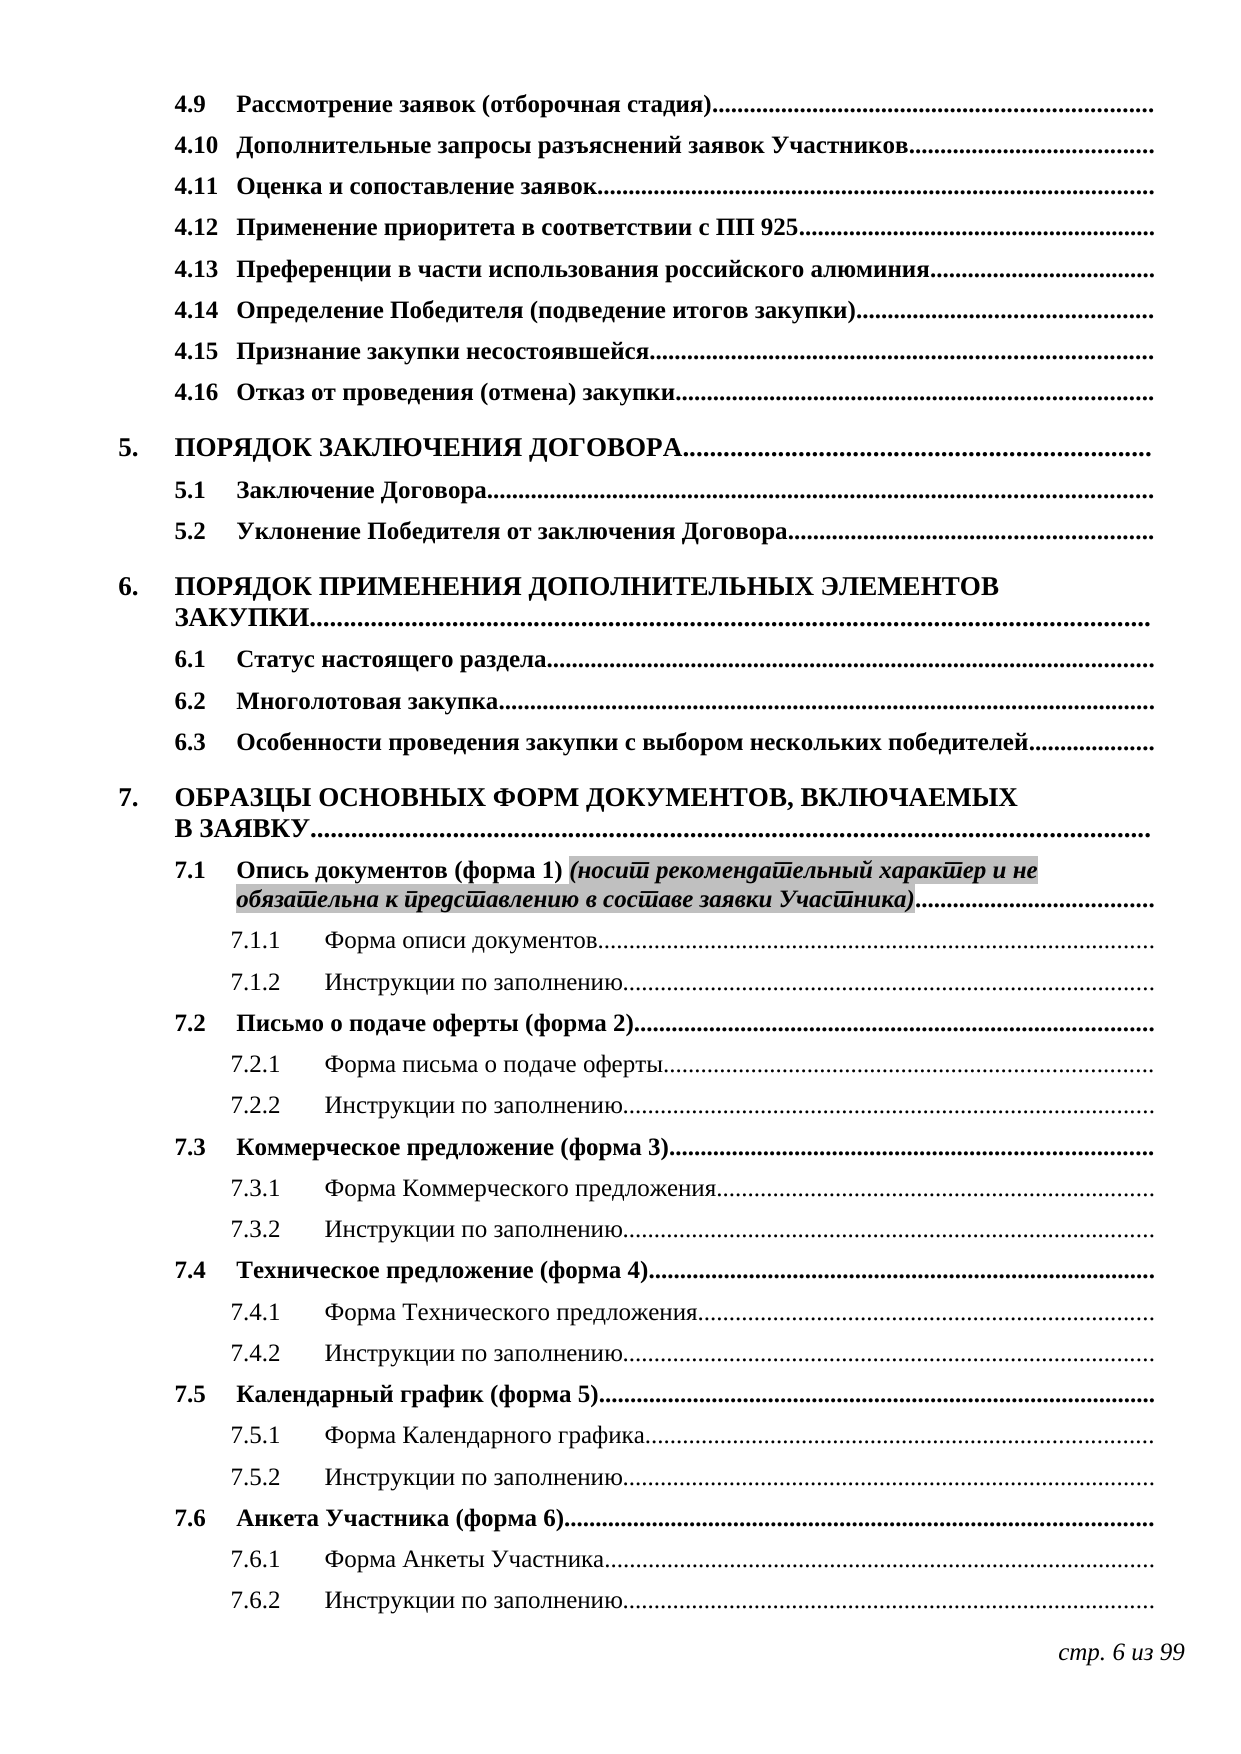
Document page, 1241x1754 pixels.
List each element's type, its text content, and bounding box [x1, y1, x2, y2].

text 7.5.2 Инструкции по заполнению 61 [230, 1462, 1063, 1491]
text 7.4.2 Инструкции по заполнению 58 [230, 1338, 1063, 1367]
text 7.4 Техническое предложение (форма 4) 56 [174, 1256, 1093, 1284]
text 4.16 Отказ от проведения (отмена) закупки 40 [174, 377, 1093, 406]
text 7.1.2 Инструкции по заполнению 47 [230, 967, 1063, 996]
text 7.5 Календарный график (форма 5) 60 [174, 1379, 1093, 1408]
text 7.1.1 Форма описи документов 46 [230, 926, 1063, 954]
text 7.3.1 Форма Коммерческого предложения 53 [230, 1173, 1063, 1202]
text 7.4.1 Форма Технического предложения 56 [230, 1297, 1063, 1326]
text 5.1 Заключение Договора 41 [174, 475, 1093, 503]
text 7.2 Письмо о подаче оферты (форма 2) 48 [174, 1008, 1093, 1037]
text 6. ПОРЯДОК ПРИМЕНЕНИЯ ДОПОЛНИТЕЛЬНЫХ ЭЛЕМЕНТОВ ЗАКУПКИ 44 [118, 570, 1063, 632]
text 5. ПОРЯДОК ЗАКЛЮЧЕНИЯ ДОГОВОРА 41 [118, 431, 1063, 462]
text 4.12 Применение приоритета в соответствии с ПП 925 35 [174, 212, 1093, 241]
text 7.3 Коммерческое предложение (форма 3) 53 [174, 1132, 1093, 1161]
text 6.1 Статус настоящего раздела 44 [174, 644, 1093, 673]
text 7.3.2 Инструкции по заполнению 55 [230, 1214, 1063, 1243]
text 7.2.2 Инструкции по заполнению 52 [230, 1091, 1063, 1119]
text 7. ОБРАЗЦЫ ОСНОВНЫХ ФОРМ ДОКУМЕНТОВ, ВКЛЮЧАЕМЫХ В ЗАЯВКУ 46 [118, 781, 1063, 843]
text 7.1 Опись документов (форма 1) (носит рекомендательный характер и не обязательна к представлению в составе заявки Участника) 46 [174, 856, 569, 913]
text 4.13 Преференции в части использования российского алюминия 38 [174, 254, 1093, 282]
text 4.10 Дополнительные запросы разъяснений заявок Участников 34 [174, 130, 1093, 159]
text 7.6 Анкета Участника (форма 6) 62 [174, 1503, 1093, 1532]
text 5.2 Уклонение Победителя от заключения Договора 42 [174, 516, 1093, 545]
text 6.2 Многолотовая закупка 44 [174, 686, 1093, 714]
text 6.3 Особенности проведения закупки с выбором нескольких победителей 45 [174, 727, 1093, 756]
text 4.11 Оценка и сопоставление заявок 35 [174, 171, 1093, 200]
text 4.14 Определение Победителя (подведение итогов закупки) 38 [174, 295, 1093, 324]
text 7.6.2 Инструкции по заполнению 64 [230, 1586, 1063, 1614]
text 7.5.1 Форма Календарного графика 60 [230, 1421, 1063, 1449]
text 7.2.1 Форма письма о подаче оферты 48 [230, 1049, 1063, 1078]
text 4.9 Рассмотрение заявок (отборочная стадия) 33 [174, 89, 1093, 117]
text 7.6.1 Форма Анкеты Участника 62 [230, 1544, 1063, 1573]
text 4.15 Признание закупки несостоявшейся 40 [174, 336, 1093, 365]
text 7.1 Опись документов (форма 1) (носит рекомендательный характер и не обязательна к представлению в составе заявки Участника) 46 [915, 856, 1093, 913]
